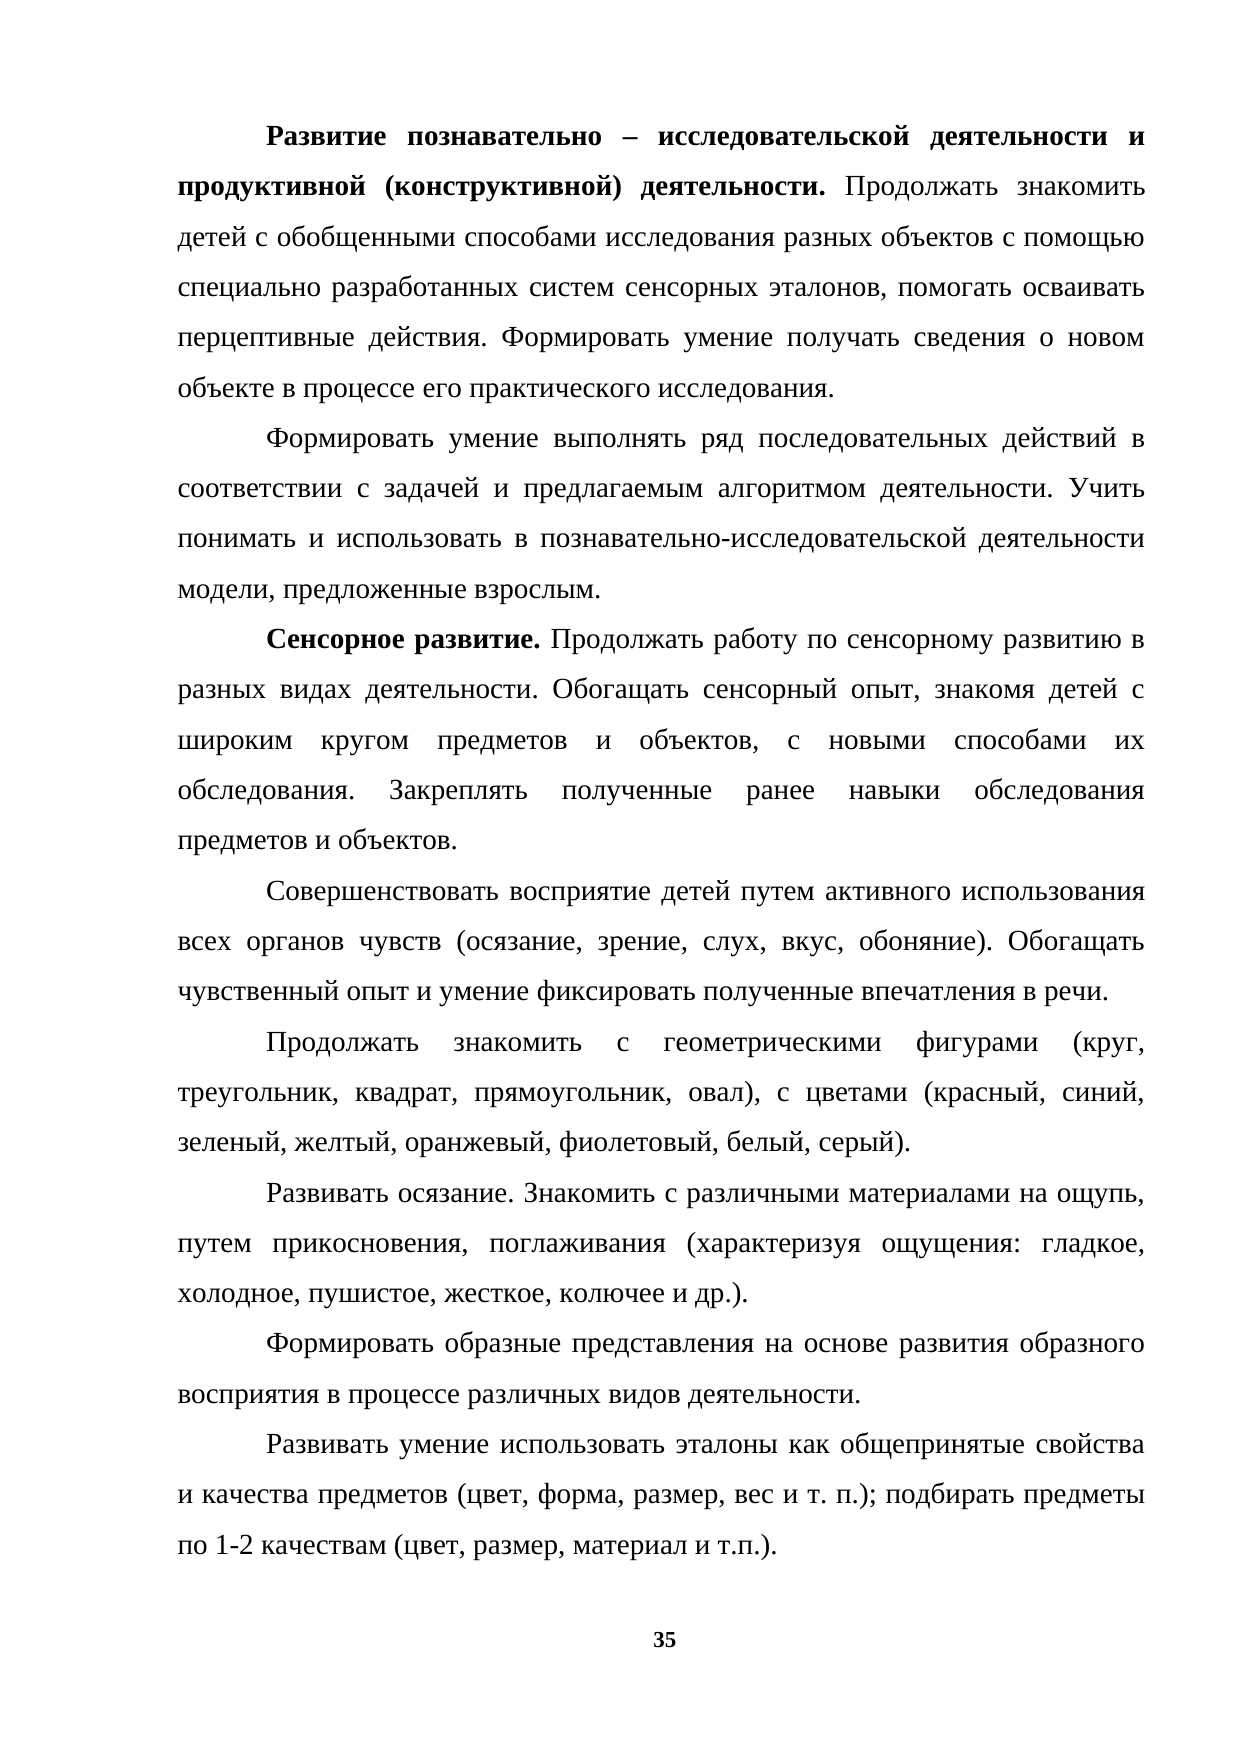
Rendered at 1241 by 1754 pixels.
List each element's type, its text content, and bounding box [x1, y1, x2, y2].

text Развитие познавательно – исследовательской деятельности и продуктивной (конструктивной) деятельности. Продолжать знакомить детей с обобщенными способами исследования разных объектов с помощью специально разработанных систем сенсорных эталонов, помогать осваивать перцептивные действия. Формировать умение получать сведения о новом объекте в процессе его практического исследования. [177, 118, 1146, 403]
text Развивать осязание. Знакомить с различными материалами на ощупь, путем прикосновения, поглаживания (характеризуя ощущения: гладкое, холодное, пушистое, жесткое, колючее и др.). [177, 1175, 1146, 1309]
text Формировать умение выполнять ряд последовательных действий в соответствии с задачей и предлагаемым алгоритмом деятельности. Учить понимать и использовать в познавательно-исследовательской деятельности модели, предложенные взрослым. [177, 420, 1146, 604]
text Сенсорное развитие. Продолжать работу по сенсорному развитию в разных видах деятельности. Обогащать сенсорный опыт, знакомя детей с широким кругом предметов и объектов, с новыми способами их обследования. Закреплять полученные ранее навыки обследования предметов и объектов. [177, 621, 1146, 856]
text Формировать образные представления на основе развития образного восприятия в процессе различных видов деятельности. [177, 1326, 1146, 1409]
text Совершенствовать восприятие детей путем активного использования всех органов чувств (осязание, зрение, слух, вкус, обоняние). Обогащать чувственный опыт и умение фиксировать полученные впечатления в речи. [177, 873, 1146, 1007]
text Развивать умение использовать эталоны как общепринятые свойства и качества предметов (цвет, форма, размер, вес и т. п.); подбирать предметы по 1-2 качествам (цвет, размер, материал и т.п.). [177, 1426, 1146, 1560]
text Продолжать знакомить с геометрическими фигурами (круг, треугольник, квадрат, прямоугольник, овал), с цветами (красный, синий, зеленый, желтый, оранжевый, фиолетовый, белый, серый). [177, 1024, 1146, 1158]
